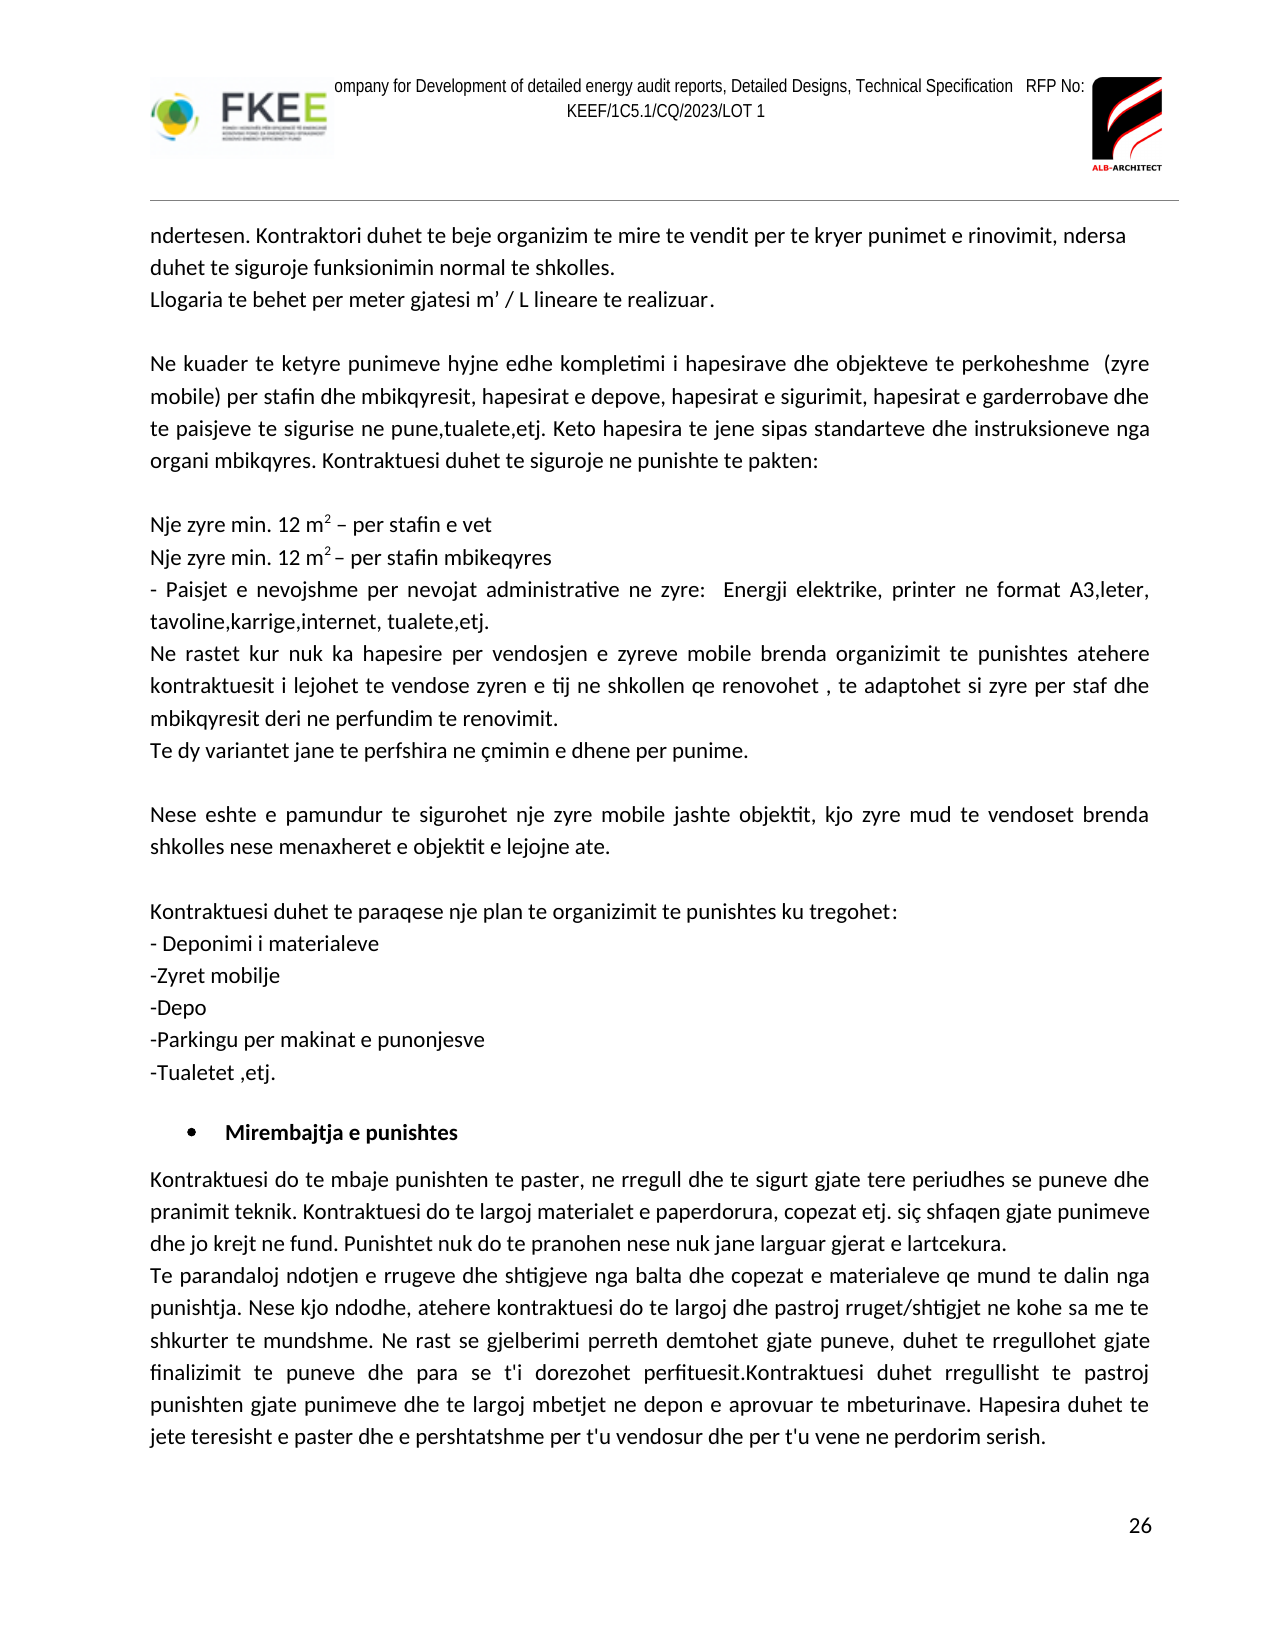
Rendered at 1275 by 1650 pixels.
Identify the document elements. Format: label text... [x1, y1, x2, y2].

text Nje zyre min. 12 m2 – per stafin e vet [150, 511, 1152, 538]
text -Zyret mobilje [150, 961, 1152, 989]
list Mirembajtja e punishtes [187, 1118, 1152, 1146]
text Nese eshte e pamundur te sigurohet nje zyre mobile jashte objektit, kjo zyre mud te vendoset brenda shkolles nese menaxheret e objektit e lejojne ate. [150, 800, 1152, 860]
picture [150, 77, 335, 159]
text Kontraktuesi duhet te paraqese nje plan te organizimit te punishtes ku tregohet: [150, 897, 1152, 925]
picture [1091, 77, 1163, 172]
text Te dy variantet jane te perfshira ne çmimin e dhene per punime. [150, 736, 1152, 764]
text - Deponimi i materialeve [150, 929, 1152, 957]
text Nje zyre min. 12 m2 – per stafin mbikeqyres [150, 543, 1152, 571]
text Llogaria te behet per meter gjatesi m’ / L lineare te realizuar. [150, 285, 1152, 313]
text Ne rastet kur nuk ka hapesire per vendosjen e zyreve mobile brenda organizimit te punishtes atehere kontraktuesit i lejohet te vendose zyren e tij ne shkollen qe renovohet , te adaptohet si zyre per staf dhe mbikqyresit deri ne perfundim te renovimit. [150, 639, 1152, 732]
text -Tualetet ,etj. [150, 1058, 1152, 1086]
text -Parkingu per makinat e punonjesve [150, 1026, 1152, 1053]
text Te parandaloj ndotjen e rrugeve dhe shtigjeve nga balta dhe copezat e materialeve qe mund te dalin nga punishtja. Nese kjo ndodhe, atehere kontraktuesi do te largoj dhe pastroj rruget/shtigjet ne kohe sa me te shkurter te mundshme. Ne rast se gjelberimi perreth demtohet gjate puneve, duhet te rregullohet gjate finalizimit te puneve dhe para se t'i dorezohet perfituesit.Kontraktuesi duhet rregullisht te pastroj punishten gjate punimeve dhe te largoj mbetjet ne depon e aprovuar te mbeturinave. Hapesira duhet te jete teresisht e paster dhe e pershtatshme per t'u vendosur dhe per t'u vene ne perdorim serish. [150, 1261, 1152, 1450]
text Ne kuader te ketyre punimeve hyjne edhe kompletimi i hapesirave dhe objekteve te perkoheshme (zyre mobile) per stafin dhe mbikqyresit, hapesirat e depove, hapesirat e sigurimit, hapesirat e garderrobave dhe te paisjeve te sigurise ne pune,tualete,etj. Keto hapesira te jene sipas standarteve dhe instruksioneve nga organi mbikqyres. Kontraktuesi duhet te siguroje ne punishte te pakten: [150, 349, 1152, 474]
text Kontraktuesi do te mbaje punishten te paster, ne rregull dhe te sigurt gjate tere periudhes se puneve dhe pranimit teknik. Kontraktuesi do te largoj materialet e paperdorura, copezat etj. siç shfaqen gjate punimeve dhe jo krejt ne fund. Punishtet nuk do te pranohen nese nuk jane larguar gjerat e lartcekura. [150, 1165, 1152, 1257]
text -Depo [150, 993, 1152, 1021]
text - Paisjet e nevojshme per nevojat administrative ne zyre: Energji elektrike, printer ne format A3,leter, tavoline,karrige,internet, tualete,etj. [150, 575, 1152, 635]
